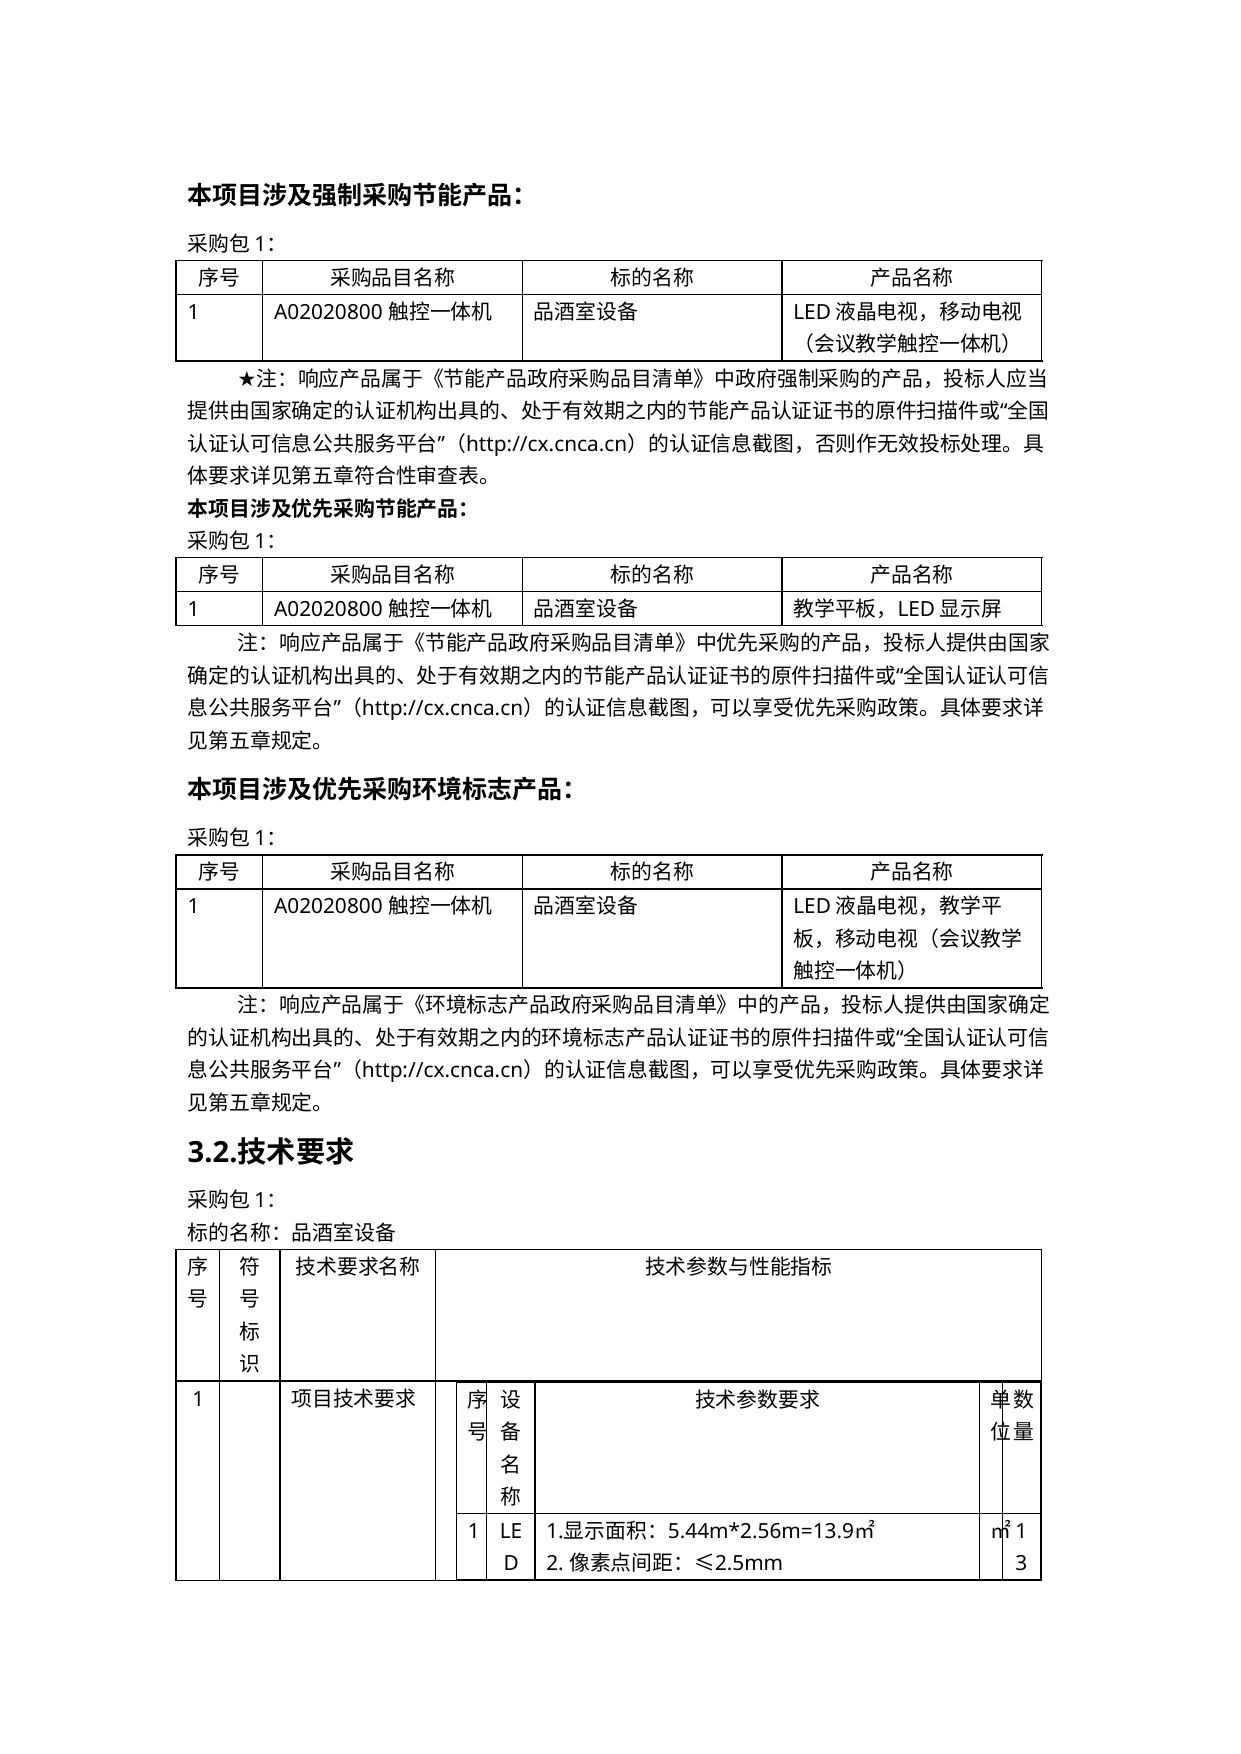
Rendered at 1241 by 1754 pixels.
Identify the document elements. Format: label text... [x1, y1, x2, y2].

table_header 标的名称 [523, 261, 781, 293]
table_cell 1 [177, 592, 262, 625]
text 本项目涉及优先采购节能产品： [187, 492, 1053, 524]
table_cell [1003, 1514, 1040, 1579]
table_cell [1003, 1383, 1040, 1513]
text 3.2.技术要求 [187, 1118, 1053, 1183]
table_cell LED液晶电视，教学平板，移动电视（会议教学触控一体机） [783, 890, 1041, 987]
table_header 标的名称 [523, 856, 781, 888]
table_cell [457, 1514, 486, 1579]
table_header 产品名称 [783, 856, 1041, 888]
text 采购包1： [187, 524, 1053, 557]
table_header 采购品目名称 [263, 558, 522, 591]
table_header 产品名称 [783, 558, 1041, 591]
table_cell [457, 1383, 486, 1513]
text 注：响应产品属于《节能产品政府采购品目清单》中优先采购的产品，投标人提供由国家确定的认证机构出具的、处于有效期之内的节能产品认证证书的原件扫描件或“全国认证认可信息公共服务平台”（http://cx.cnca.cn）的认证信息截图，可以享受优先采购政策。具体要求详见第五章规定。 [187, 626, 1053, 756]
table_cell 1 [177, 295, 262, 360]
text 本项目涉及优先采购环境标志产品： [187, 756, 1053, 821]
table_header 产品名称 [783, 261, 1041, 293]
table_header 技术参数与性能指标 [436, 1250, 1041, 1380]
table_header 符号标识 [220, 1250, 279, 1380]
table_cell [487, 1514, 534, 1579]
text 本项目涉及强制采购节能产品： [187, 162, 1053, 227]
text 采购包1： [187, 227, 1053, 259]
table_cell 品酒室设备 [523, 295, 781, 360]
table_cell [536, 1383, 979, 1513]
table_header 序号 [177, 856, 262, 888]
text 标的名称：品酒室设备 [187, 1216, 1053, 1248]
table_header 标的名称 [523, 558, 781, 591]
table_cell 1 [177, 1382, 219, 1580]
text 采购包1： [187, 1183, 1053, 1216]
table_cell A02020800 触控一体机 [263, 592, 522, 625]
table_cell [436, 1382, 456, 1580]
table_cell LED液晶电视，移动电视（会议教学触控一体机） [783, 295, 1041, 360]
table_cell 1 [177, 890, 262, 987]
table_cell A02020800 触控一体机 [263, 295, 522, 360]
table_cell [487, 1383, 534, 1513]
table_cell [536, 1514, 979, 1579]
text ★注：响应产品属于《节能产品政府采购品目清单》中政府强制采购的产品，投标人应当提供由国家确定的认证机构出具的、处于有效期之内的节能产品认证证书的原件扫描件或“全国认证认可信息公共服务平台”（http://cx.cnca.cn）的认证信息截图，否则作无效投标处理。具体要求详见第五章符合性审查表。 [187, 362, 1053, 492]
table_cell [980, 1514, 1002, 1579]
table_cell [220, 1382, 279, 1580]
table_header 序号 [177, 1250, 219, 1380]
table_header 技术要求名称 [281, 1250, 435, 1380]
table_cell 品酒室设备 [523, 592, 781, 625]
table_header 采购品目名称 [263, 856, 522, 888]
table_header 序号 [177, 558, 262, 591]
table_cell 品酒室设备 [523, 890, 781, 987]
table_cell 教学平板，LED显示屏 [783, 592, 1041, 625]
table_header 采购品目名称 [263, 261, 522, 293]
table_cell 项目技术要求 [281, 1382, 435, 1580]
text 注：响应产品属于《环境标志产品政府采购品目清单》中的产品，投标人提供由国家确定的认证机构出具的、处于有效期之内的环境标志产品认证证书的原件扫描件或“全国认证认可信息公共服务平台”（http://cx.cnca.cn）的认证信息截图，可以享受优先采购政策。具体要求详见第五章规定。 [187, 988, 1053, 1118]
table_cell [980, 1383, 1002, 1513]
table_cell A02020800 触控一体机 [263, 890, 522, 987]
table_header 序号 [177, 261, 262, 293]
text 采购包1： [187, 821, 1053, 854]
